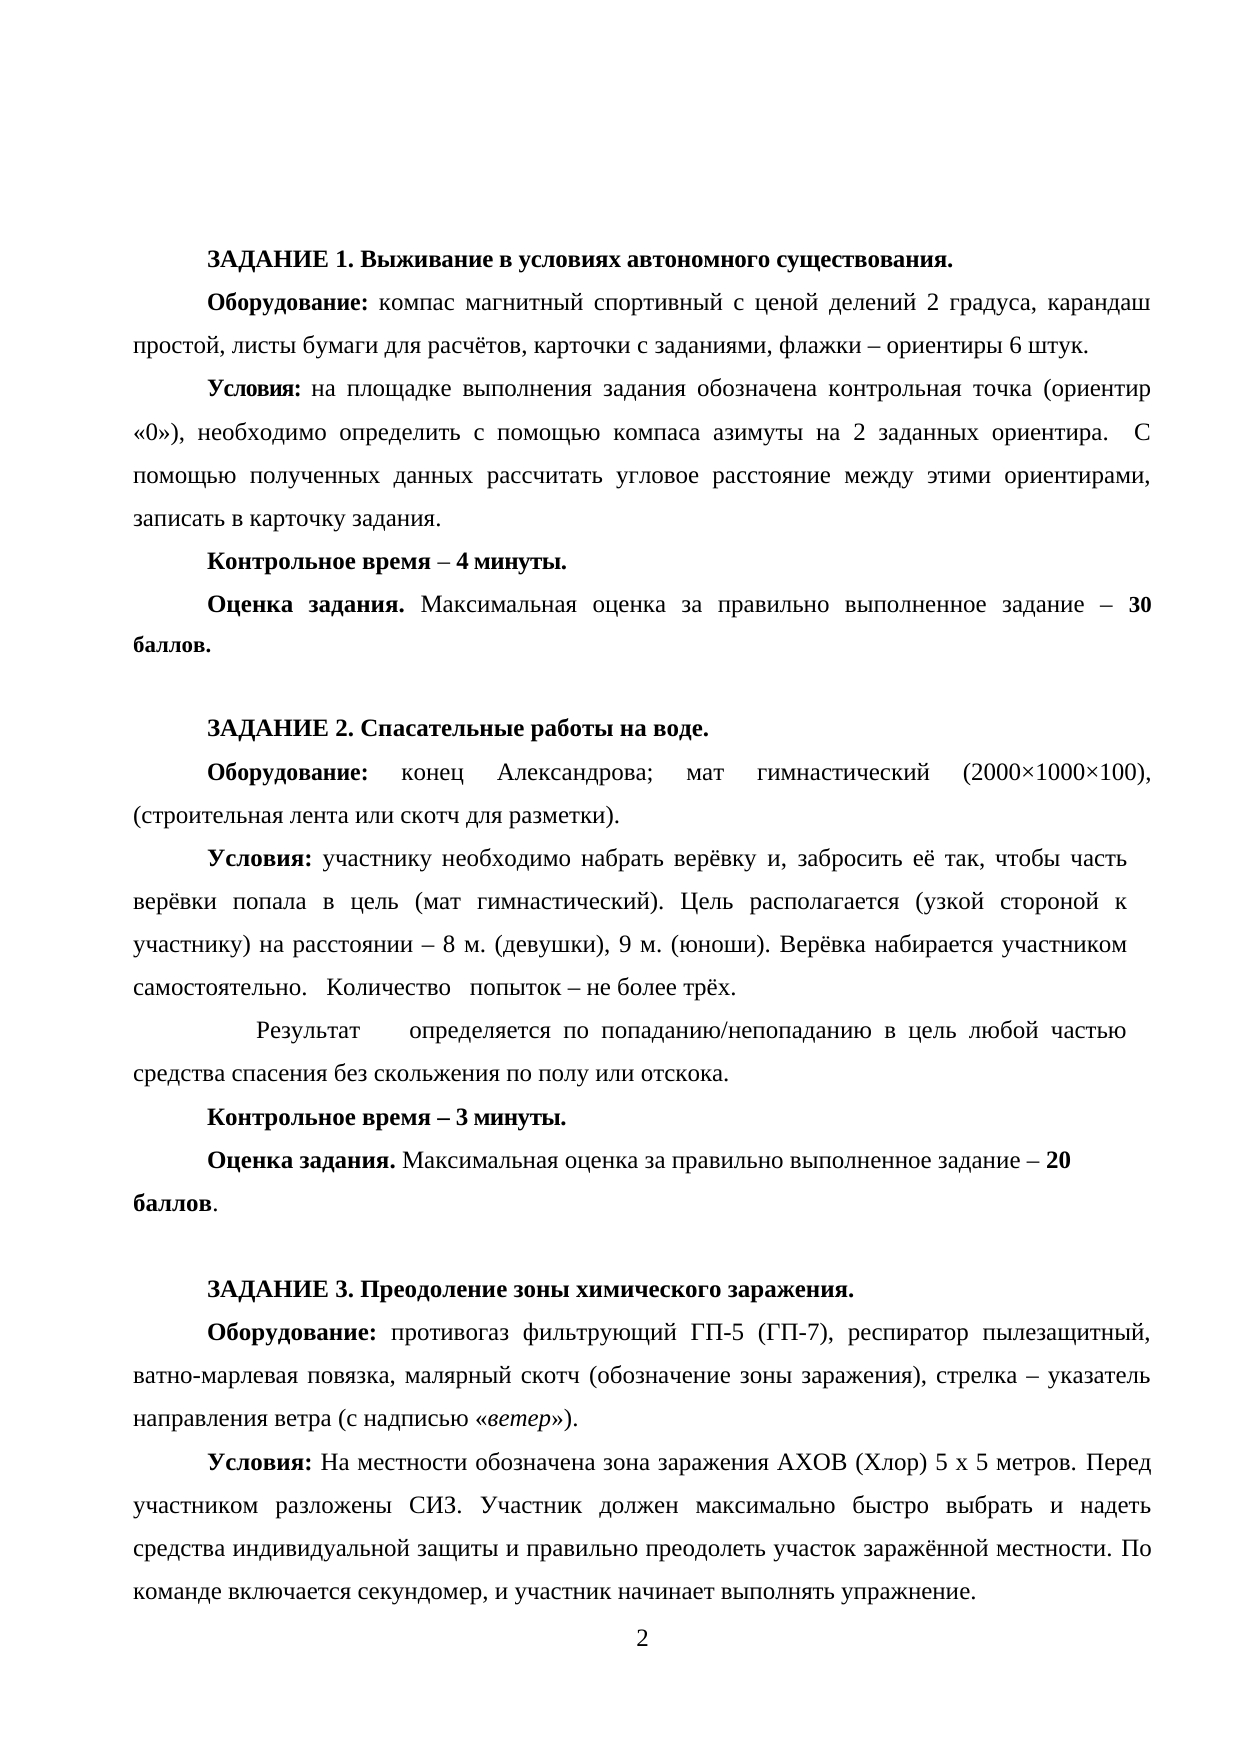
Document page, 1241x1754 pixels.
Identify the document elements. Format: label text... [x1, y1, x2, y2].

text Оборудование: компас магнитный спортивный с ценой делений 2 градуса, карандаш простой, листы бумаги для расчётов, карточки с заданиями, флажки – ориентиры 6 штук. [133, 287, 1152, 359]
text Условия: на площадке выполнения задания обозначена контрольная точка (ориентир «0»), необходимо определить с помощью компаса азимуты на 2 заданных ориентира. С помощью полученных данных рассчитать угловое расстояние между этими ориентирами, записать в карточку задания. [133, 373, 1152, 532]
text Контрольное время – 4 минуты. [133, 546, 1152, 575]
text Оборудование: противогаз фильтрующий ГП-5 (ГП-7), респиратор пылезащитный, ватно-марлевая повязка, малярный скотч (обозначение зоны заражения), стрелка – указатель направления ветра (с надписью «ветер»). [133, 1317, 1152, 1432]
text Оценка задания. Максимальная оценка за правильно выполненное задание – 20 баллов. [133, 1145, 1152, 1217]
text Условия: участнику необходимо набрать верёвку и, забросить её так, чтобы часть верёвки попала в цель (мат гимнастический). Цель располагается (узкой стороной к участнику) на расстоянии – 8 м. (девушки), 9 м. (юноши). Верёвка набирается участником самостоятельно. Количество попыток – не более трёх. [133, 843, 1128, 1001]
text Оборудование: конец Александрова; мат гимнастический (2000×1000×100), (строительная лента или скотч для разметки). [133, 757, 1152, 828]
text Условия: На местности обозначена зона заражения АХОВ (Хлор) 5 х 5 метров. Перед участником разложены СИЗ. Участник должен максимально быстро выбрать и надеть средства индивидуальной защиты и правильно преодолеть участок заражённой местности. По команде включается секундомер, и участник начинает выполнять упражнение. [133, 1447, 1152, 1605]
text Результат определяется по попаданию/непопаданию в цель любой частью средства спасения без скольжения по полу или отскока. [133, 1015, 1128, 1087]
text ЗАДАНИЕ 2. Спасательные работы на воде. [133, 713, 1152, 742]
text ЗАДАНИЕ 1. Выживание в условиях автономного существования. [133, 244, 1152, 273]
text ЗАДАНИЕ 3. Преодоление зоны химического заражения. [133, 1274, 1152, 1303]
text Оценка задания. Максимальная оценка за правильно выполненное задание – 30 баллов. [133, 589, 1152, 657]
text Контрольное время – 3 минуты. [133, 1102, 1128, 1130]
